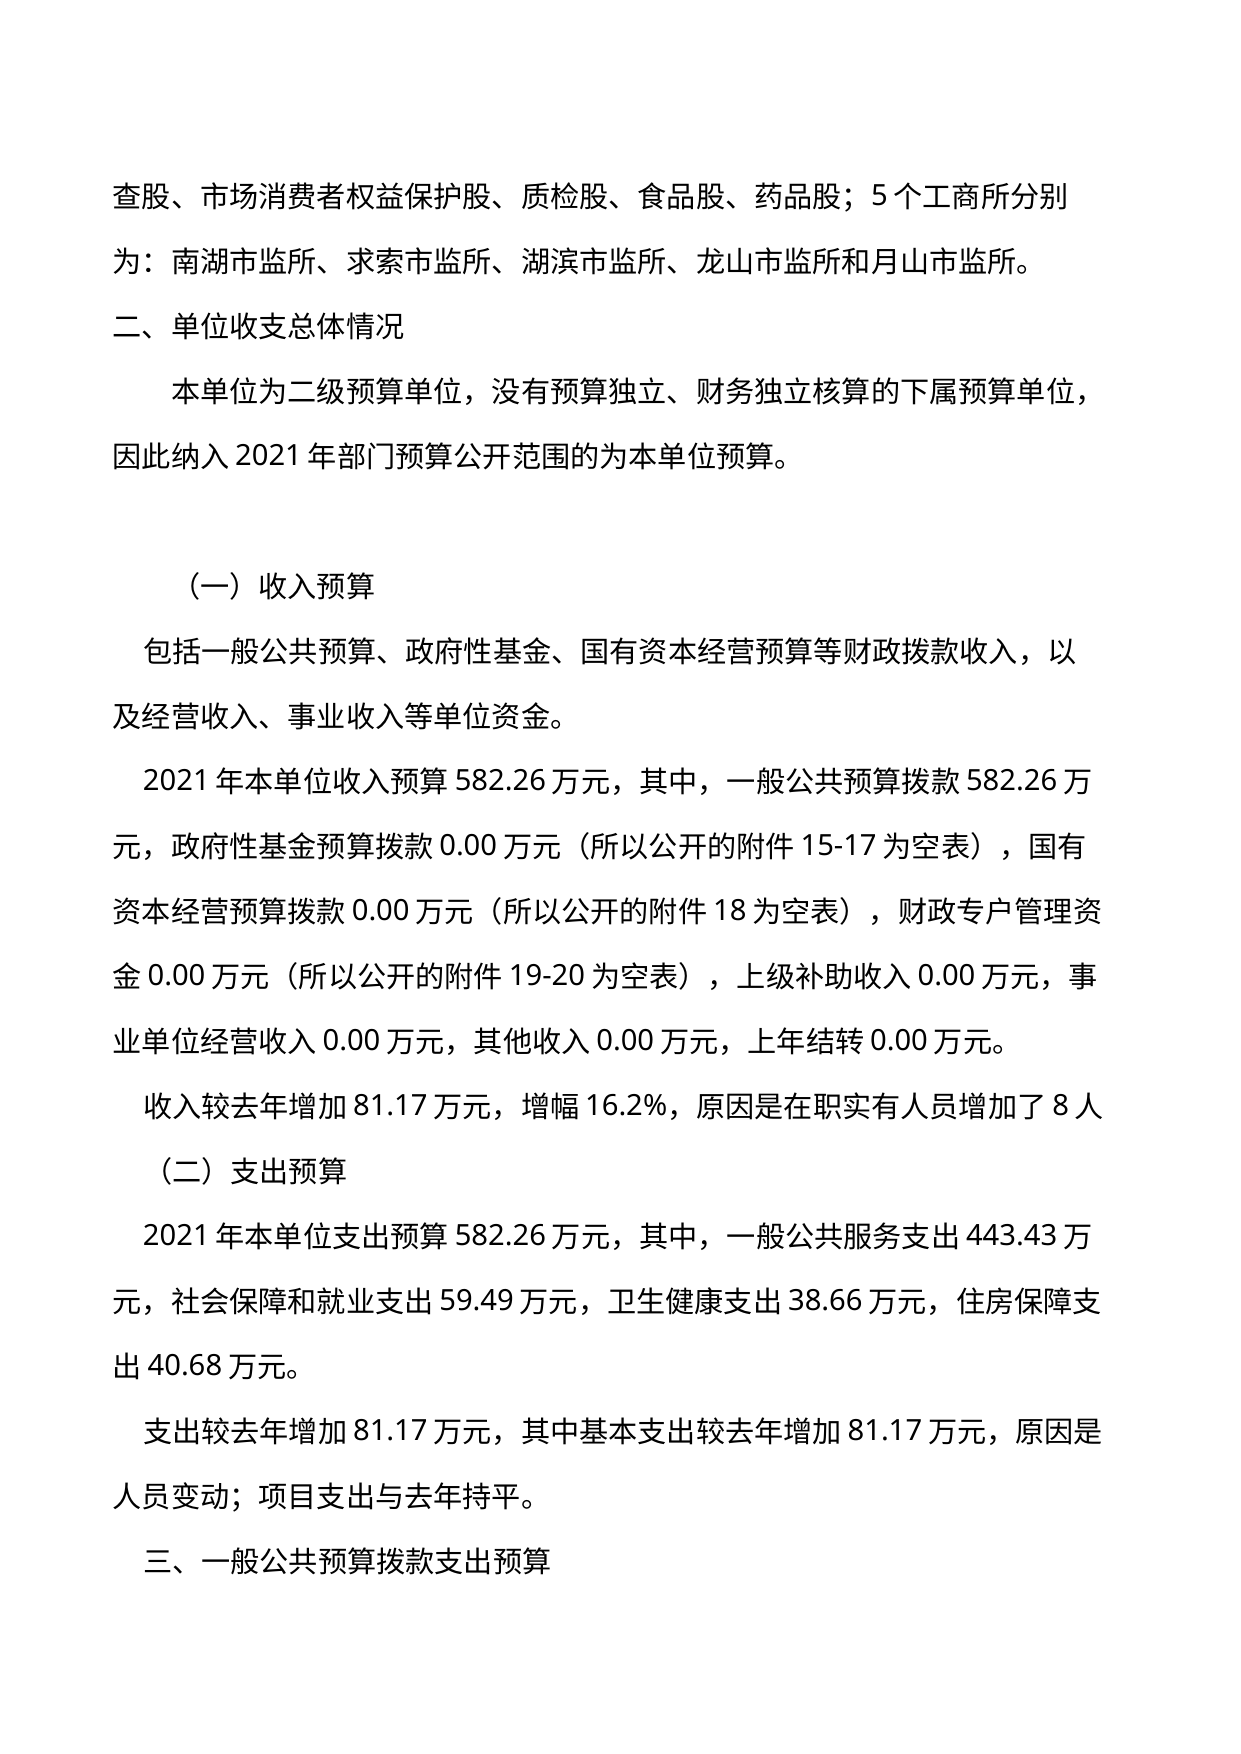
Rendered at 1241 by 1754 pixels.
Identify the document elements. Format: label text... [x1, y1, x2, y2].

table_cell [101, 162, 1116, 292]
table_cell 支出较去年增加81.17万元，其中基本支出较去年增加81.17万元，原因是人员变动；项目支出与去年持平。 [101, 1397, 1116, 1527]
table_cell （一）收入预算 包括一般公共预算、政府性基金、国有资本经营预算等财政拨款收入，以及经营收入、事业收入等单位资金。 [101, 552, 1116, 747]
table_cell 三、一般公共预算拨款支出预算 [101, 1527, 1116, 1592]
table_cell （二）支出预算 [101, 1137, 1116, 1202]
table_cell 收入较去年增加81.17万元，增幅16.2%，原因是在职实有人员增加了8人 [101, 1072, 1116, 1137]
table_cell 2021年本单位支出预算582.26万元，其中，一般公共服务支出443.43万元，社会保障和就业支出59.49万元，卫生健康支出38.66万元，住房保障支出40.68万元。 [101, 1202, 1116, 1397]
table_cell 2021年本单位收入预算582.26万元，其中，一般公共预算拨款582.26万元，政府性基金预算拨款0.00万元（所以公开的附件15-17为空表），国有资本经营预算拨款0.00万元（所以公开的附件18为空表），财政专户管理资金0.00万元（所以公开的附件19-20为空表），上级补助收入0.00万元，事业单位经营收入0.00万元，其他收入0.00万元，上年结转0.00万元。 [101, 747, 1116, 1072]
table_cell 单位收支总体情况 本单位为二级预算单位，没有预算独立、财务独立核算的下属预算单位，因此纳入2021年部门预算公开范围的为本单位预算。 [101, 292, 1116, 552]
